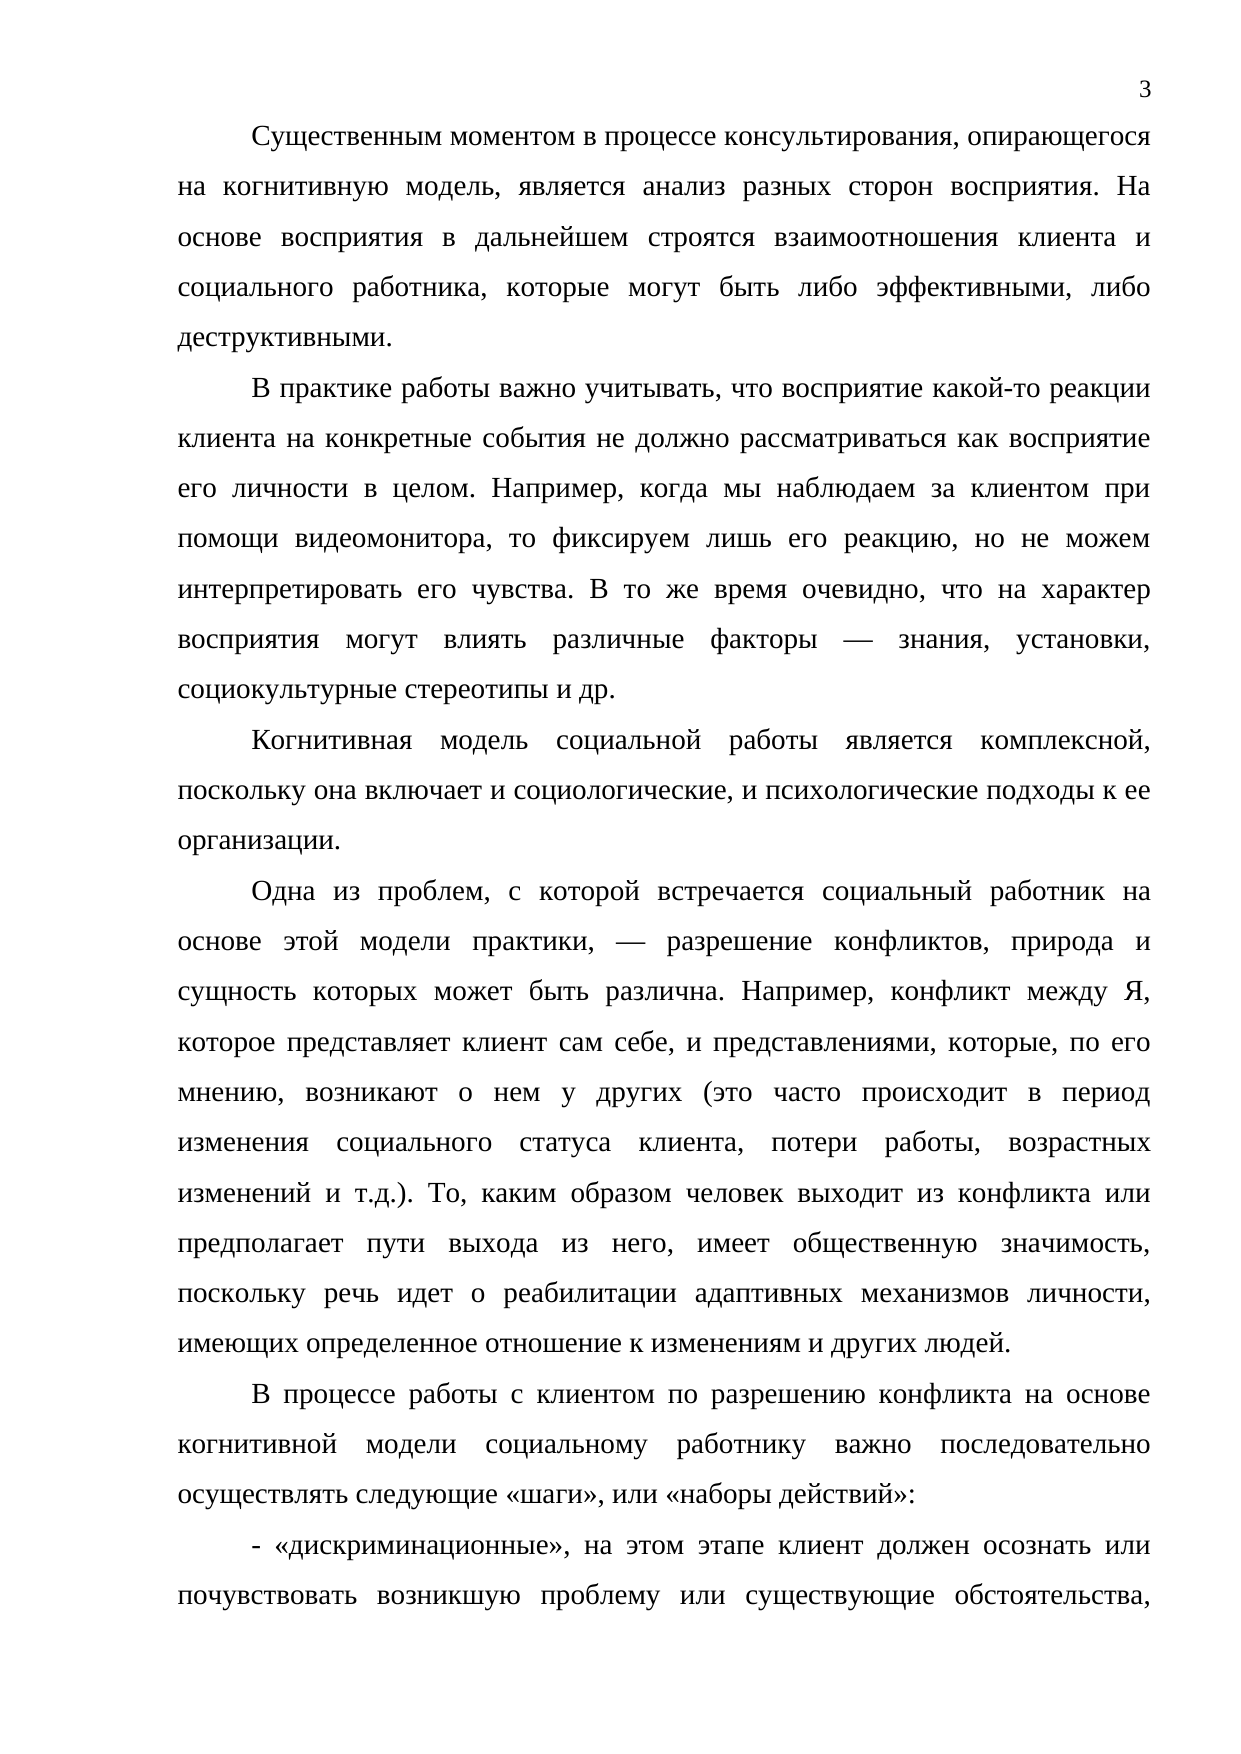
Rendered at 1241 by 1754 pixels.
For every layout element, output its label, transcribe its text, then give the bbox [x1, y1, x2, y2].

text Одна из проблем, с которой встречается социальный работник на основе этой модели практики, — разрешение конфликтов, природа и сущность которых может быть различна. Например, конфликт между Я, которое представляет клиент сам себе, и представлениями, которые, по его мнению, возникают о нем у других (это часто происходит в период изменения социального статуса клиента, потери работы, возрастных изменений и т.д.). То, каким образом человек выходит из конфликта или предполагает пути выхода из него, имеет общественную значимость, поскольку речь идет о реабилитации адаптивных механизмов личности, имеющих определенное отношение к изменениям и других людей. [177, 873, 1152, 1359]
text Когнитивная модель социальной работы является комплексной, поскольку она включает и социологические, и психологические подходы к ее организации. [177, 722, 1152, 856]
text Существенным моментом в процессе консультирования, опирающегося на когнитивную модель, является анализ разных сторон восприятия. На основе восприятия в дальнейшем строятся взаимоотношения клиента и социального работника, которые могут быть либо эффективными, либо деструктивными. [177, 118, 1152, 353]
text В процессе работы с клиентом по разрешению конфликта на основе когнитивной модели социальному работнику важно последовательно осуществлять следующие «шаги», или «наборы действий»: [177, 1376, 1152, 1510]
text В практике работы важно учитывать, что восприятие какой-то реакции клиента на конкретные события не должно рассматриваться как восприятие его личности в целом. Например, когда мы наблюдаем за клиентом при помощи видеомонитора, то фиксируем лишь его реакцию, но не можем интерпретировать его чувства. В то же время очевидно, что на характер восприятия могут влиять различные факторы — знания, установки, социокультурные стереотипы и др. [177, 370, 1152, 705]
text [177, 1527, 1152, 1611]
